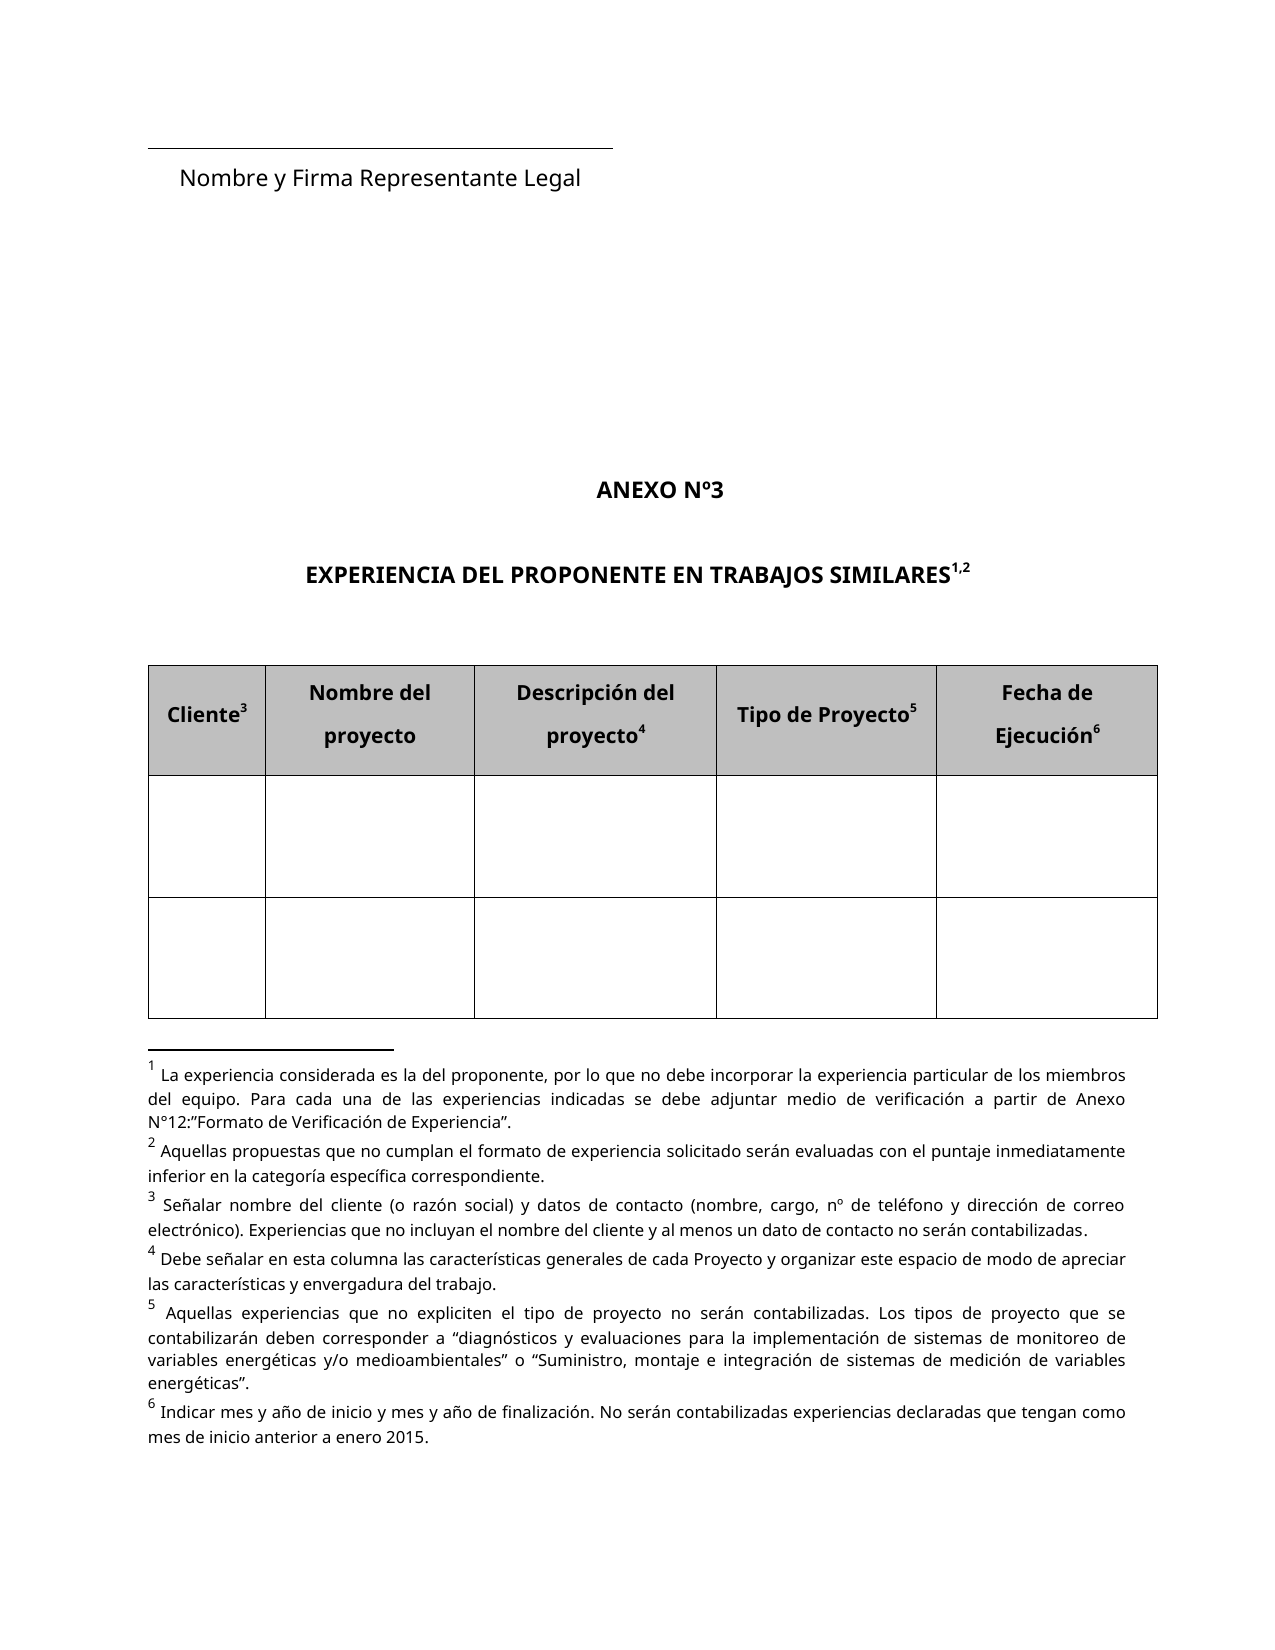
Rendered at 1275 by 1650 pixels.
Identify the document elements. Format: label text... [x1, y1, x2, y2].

table_cell [266, 898, 474, 1018]
table_header Tipo de Proyecto [717, 666, 936, 775]
table_header Cliente [149, 666, 265, 775]
table_cell [717, 776, 936, 897]
text EXPERIENCIA DEL PROPONENTE EN TRABAJOS SIMILARES, [148, 559, 1127, 590]
table_cell [937, 776, 1157, 897]
subtitle ANEXO Nº3 [193, 474, 1127, 506]
table_header Fecha de Ejecución [937, 666, 1157, 775]
table_header Nombre y Firma Representante Legal [148, 149, 613, 259]
table_cell [717, 898, 936, 1018]
table_header Nombre del proyecto [266, 666, 474, 775]
table_cell [266, 776, 474, 897]
table_cell [149, 898, 265, 1018]
table_cell [149, 776, 265, 897]
table_header Descripción del proyecto [475, 666, 716, 775]
table_cell [937, 898, 1157, 1018]
table_cell [475, 776, 716, 897]
table_cell [475, 898, 716, 1018]
